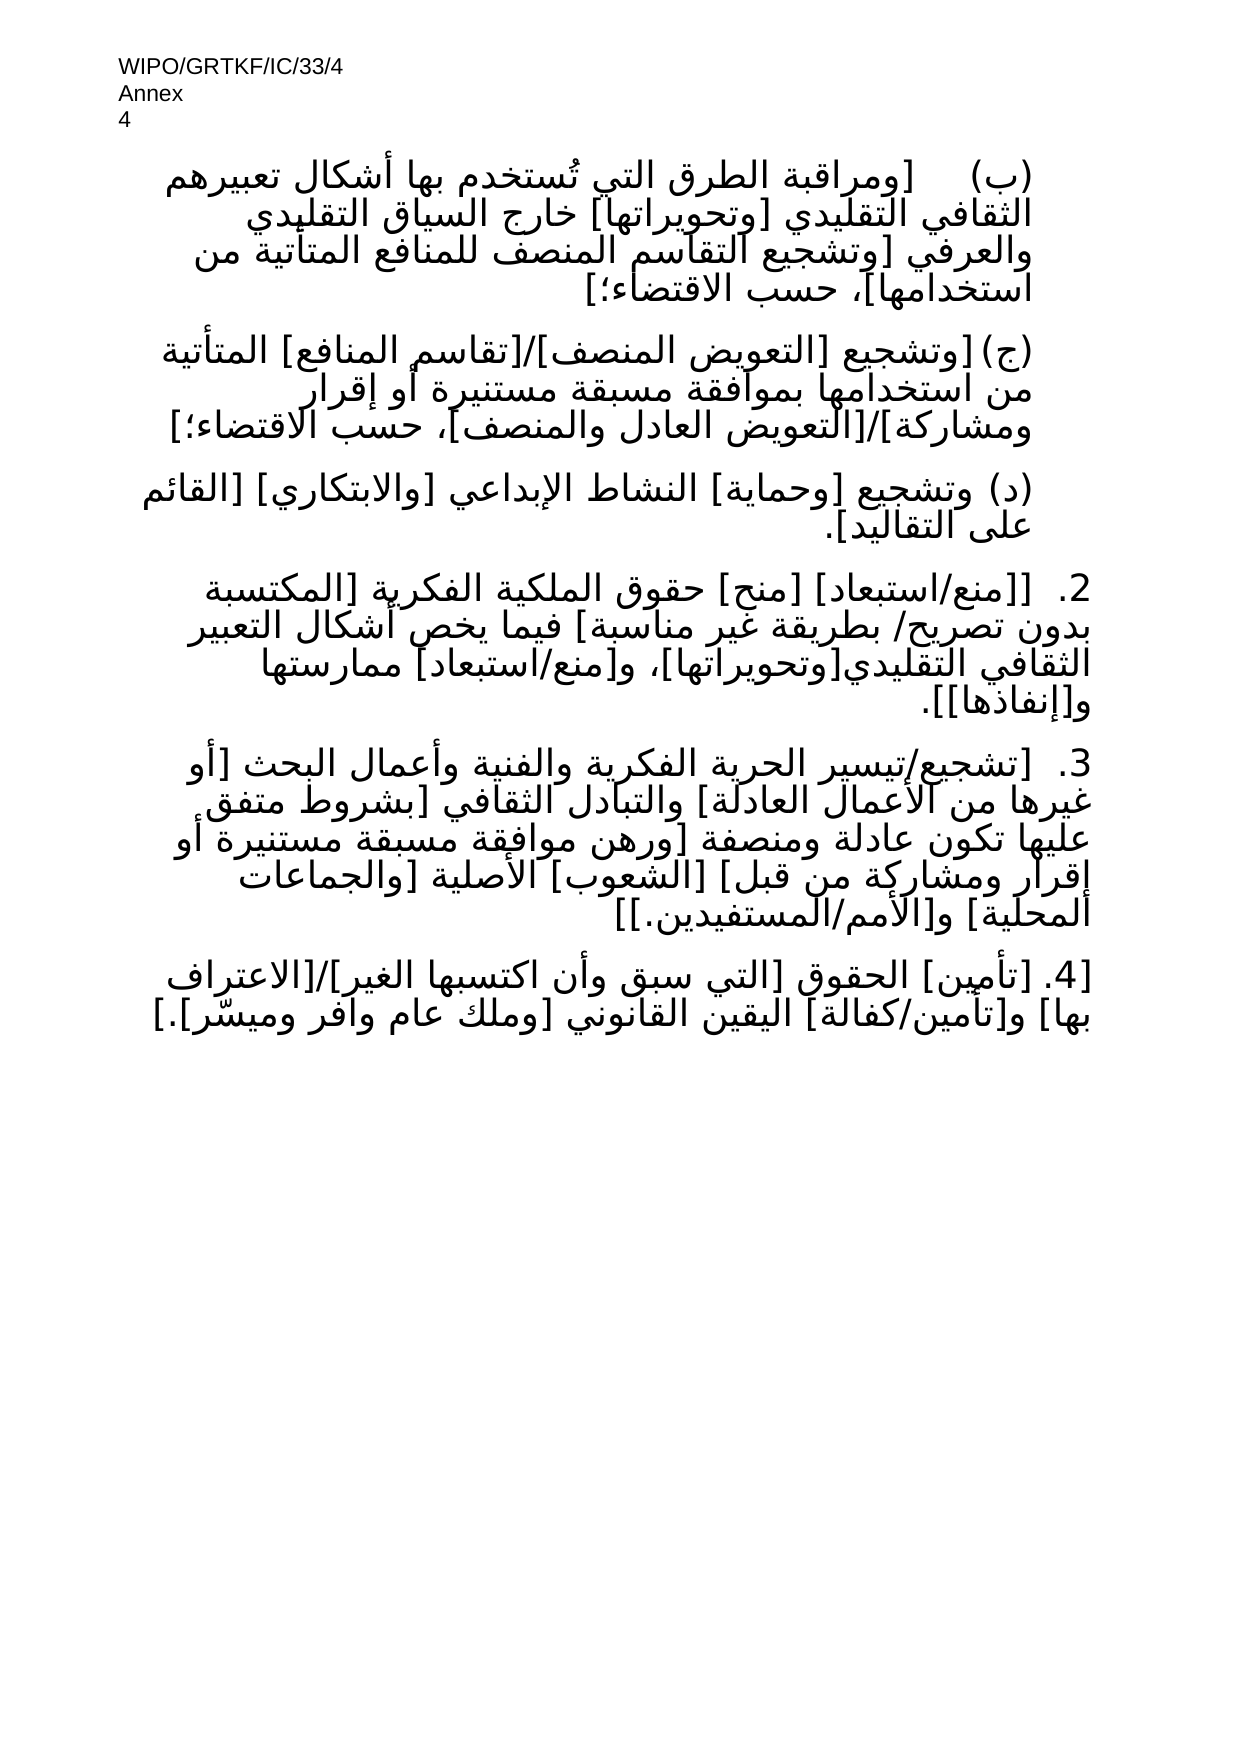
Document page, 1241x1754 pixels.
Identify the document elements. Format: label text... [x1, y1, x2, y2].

text (ج) [وتشجيع [التعويض المنصف]/[تقاسم المنافع] المتأتية من استخدامها بموافقة مسبقة مستنيرة أو إقرار ومشاركة]/[التعويض العادل والمنصف]، حسب الاقتضاء؛] [118, 333, 1033, 446]
text 3. [تشجيع/تيسير الحرية الفكرية والفنية وأعمال البحث [أو غيرها من الأعمال العادلة] والتبادل الثقافي [بشروط متفق عليها تكون عادلة ومنصفة [ورهن موافقة مسبقة مستنيرة أو إقرار ومشاركة من قبل] [الشعوب] الأصلية [والجماعات المحلية] و[الأمم/المستفيدين.]] [118, 746, 1092, 933]
text (د) وتشجيع [وحماية] النشاط الإبداعي [والابتكاري] [القائم على التقاليد]. [118, 471, 1033, 546]
text [4. [تأمين] الحقوق [التي سبق وأن اكتسبها الغير]/[الاعتراف بها] و[تأمين/كفالة] اليقين القانوني [وملك عام وافر وميسّر].] [118, 958, 1092, 1033]
text 2. [[منع/استبعاد] [منح] حقوق الملكية الفكرية [المكتسبة بدون تصريح/ بطريقة غير مناسبة] فيما يخص أشكال التعبير الثقافي التقليدي[وتحويراتها]، و[منع/استبعاد] ممارستها و[إنفاذها]]. [118, 571, 1092, 721]
text (ب) [ومراقبة الطرق التي تُستخدم بها أشكال تعبيرهم الثقافي التقليدي [وتحويراتها] خارج السياق التقليدي والعرفي [وتشجيع التقاسم المنصف للمنافع المتأتية من استخدامها]، حسب الاقتضاء؛] [118, 158, 1033, 308]
